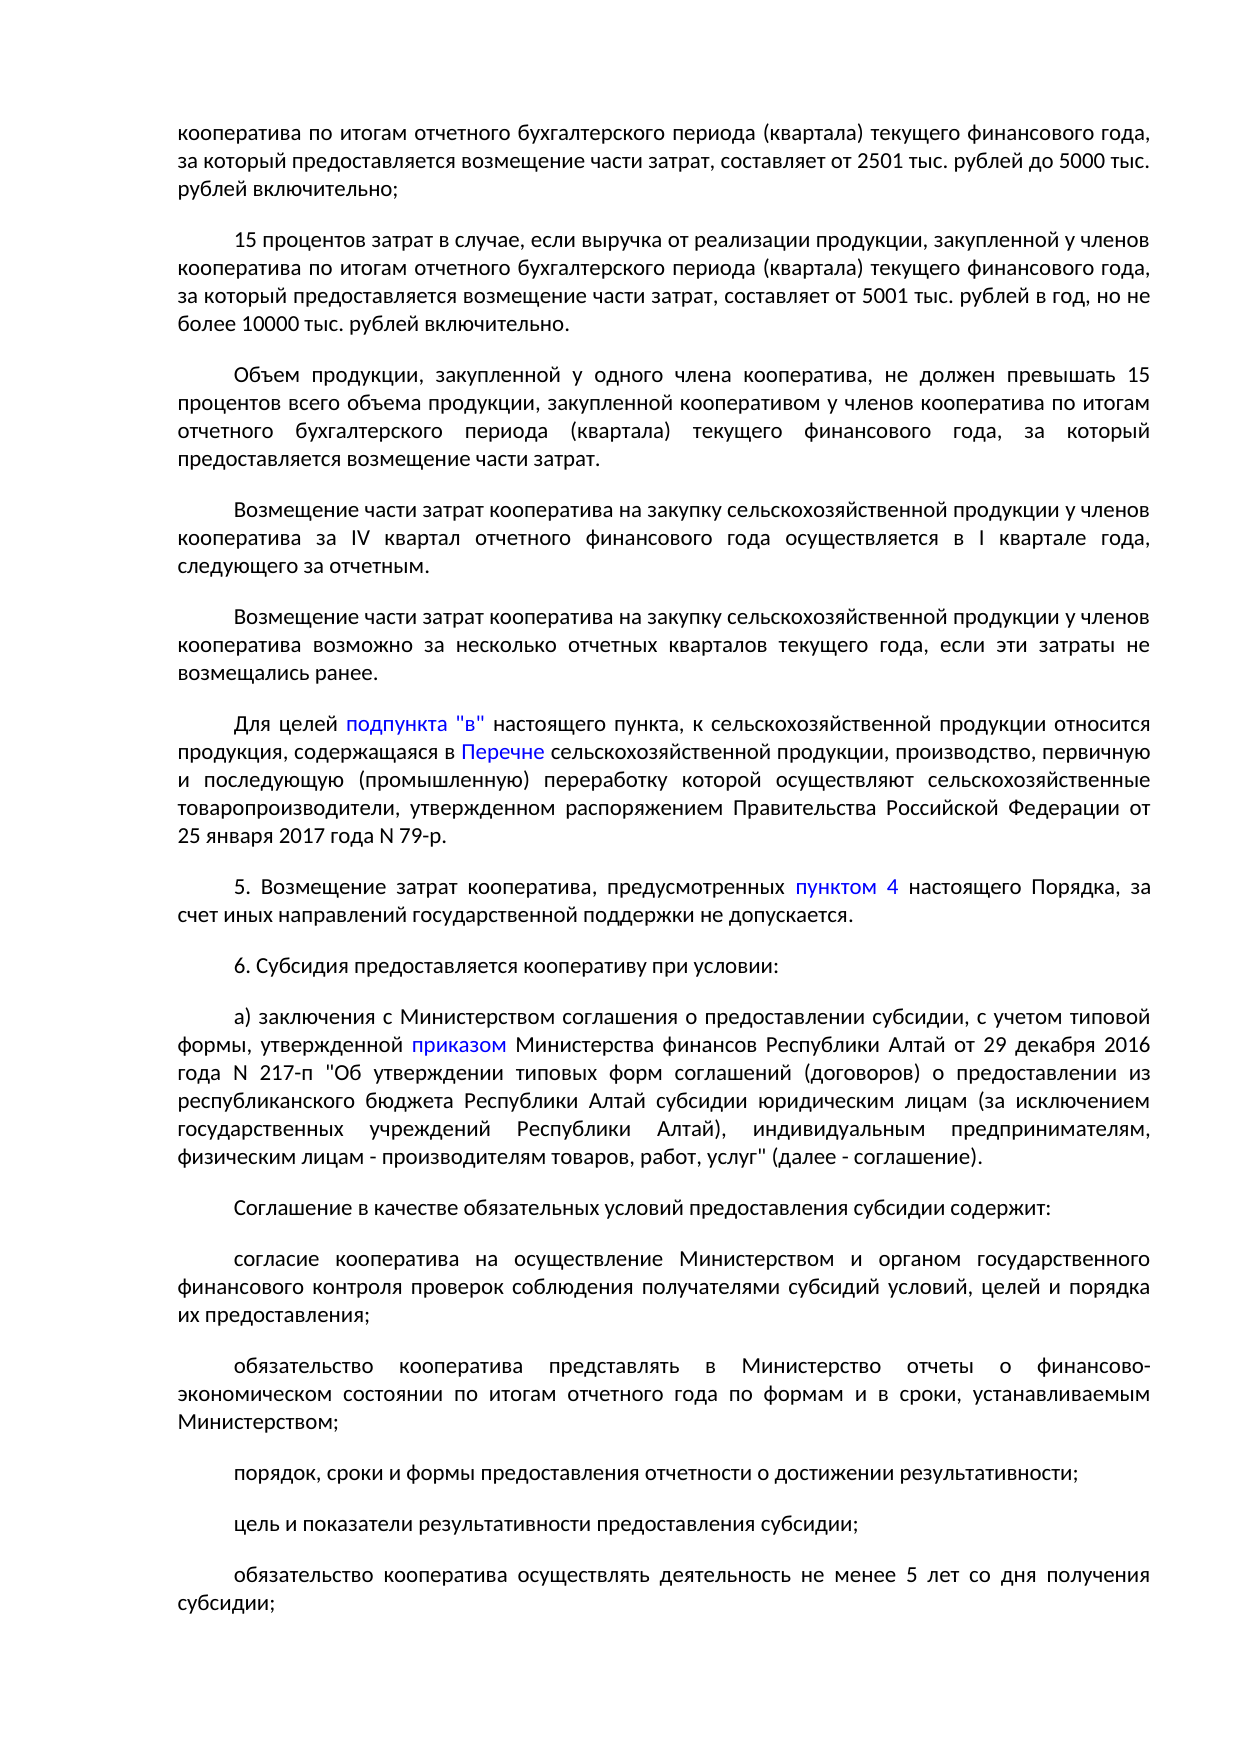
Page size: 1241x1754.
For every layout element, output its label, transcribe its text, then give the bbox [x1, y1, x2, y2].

text Соглашение в качестве обязательных условий предоставления субсидии содержит: [177, 1193, 1152, 1221]
text а) заключения с Министерством соглашения о предоставлении субсидии, с учетом типовой формы, утвержденной приказом Министерства финансов Республики Алтай от 29 декабря 2016 года N 217-п "Об утверждении типовых форм соглашений (договоров) о предоставлении из республиканского бюджета Республики Алтай субсидии юридическим лицам (за исключением государственных учреждений Республики Алтай), индивидуальным предпринимателям, физическим лицам - производителям товаров, работ, услуг" (далее - соглашение). [177, 1002, 1152, 1170]
text Возмещение части затрат кооператива на закупку сельскохозяйственной продукции у членов кооператива возможно за несколько отчетных кварталов текущего года, если эти затраты не возмещались ранее. [177, 602, 1152, 686]
text Для целей подпункта "в" настоящего пункта, к сельскохозяйственной продукции относится продукция, содержащаяся в Перечне сельскохозяйственной продукции, производство, первичную и последующую (промышленную) переработку которой осуществляют сельскохозяйственные товаропроизводители, утвержденном распоряжением Правительства Российской Федерации от 25 января 2017 года N 79-р. [177, 709, 1152, 849]
text 6. Субсидия предоставляется кооперативу при условии: [177, 951, 1152, 979]
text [177, 118, 1152, 202]
text порядок, сроки и формы предоставления отчетности о достижении результативности; [177, 1458, 1152, 1486]
text обязательство кооператива осуществлять деятельность не менее 5 лет со дня получения субсидии; [177, 1560, 1152, 1616]
text согласие кооператива на осуществление Министерством и органом государственного финансового контроля проверок соблюдения получателями субсидий условий, целей и порядка их предоставления; [177, 1244, 1152, 1328]
text 15 процентов затрат в случае, если выручка от реализации продукции, закупленной у членов кооператива по итогам отчетного бухгалтерского периода (квартала) текущего финансового года, за который предоставляется возмещение части затрат, составляет от 5001 тыс. рублей в год, но не более 10000 тыс. рублей включительно. [177, 225, 1152, 337]
text цель и показатели результативности предоставления субсидии; [177, 1509, 1152, 1537]
text Возмещение части затрат кооператива на закупку сельскохозяйственной продукции у членов кооператива за IV квартал отчетного финансового года осуществляется в I квартале года, следующего за отчетным. [177, 495, 1152, 579]
text Объем продукции, закупленной у одного члена кооператива, не должен превышать 15 процентов всего объема продукции, закупленной кооперативом у членов кооператива по итогам отчетного бухгалтерского периода (квартала) текущего финансового года, за который предоставляется возмещение части затрат. [177, 360, 1152, 472]
text 5. Возмещение затрат кооператива, предусмотренных пунктом 4 настоящего Порядка, за счет иных направлений государственной поддержки не допускается. [177, 872, 1152, 928]
text обязательство кооператива представлять в Министерство отчеты о финансово-экономическом состоянии по итогам отчетного года по формам и в сроки, устанавливаемым Министерством; [177, 1351, 1152, 1435]
